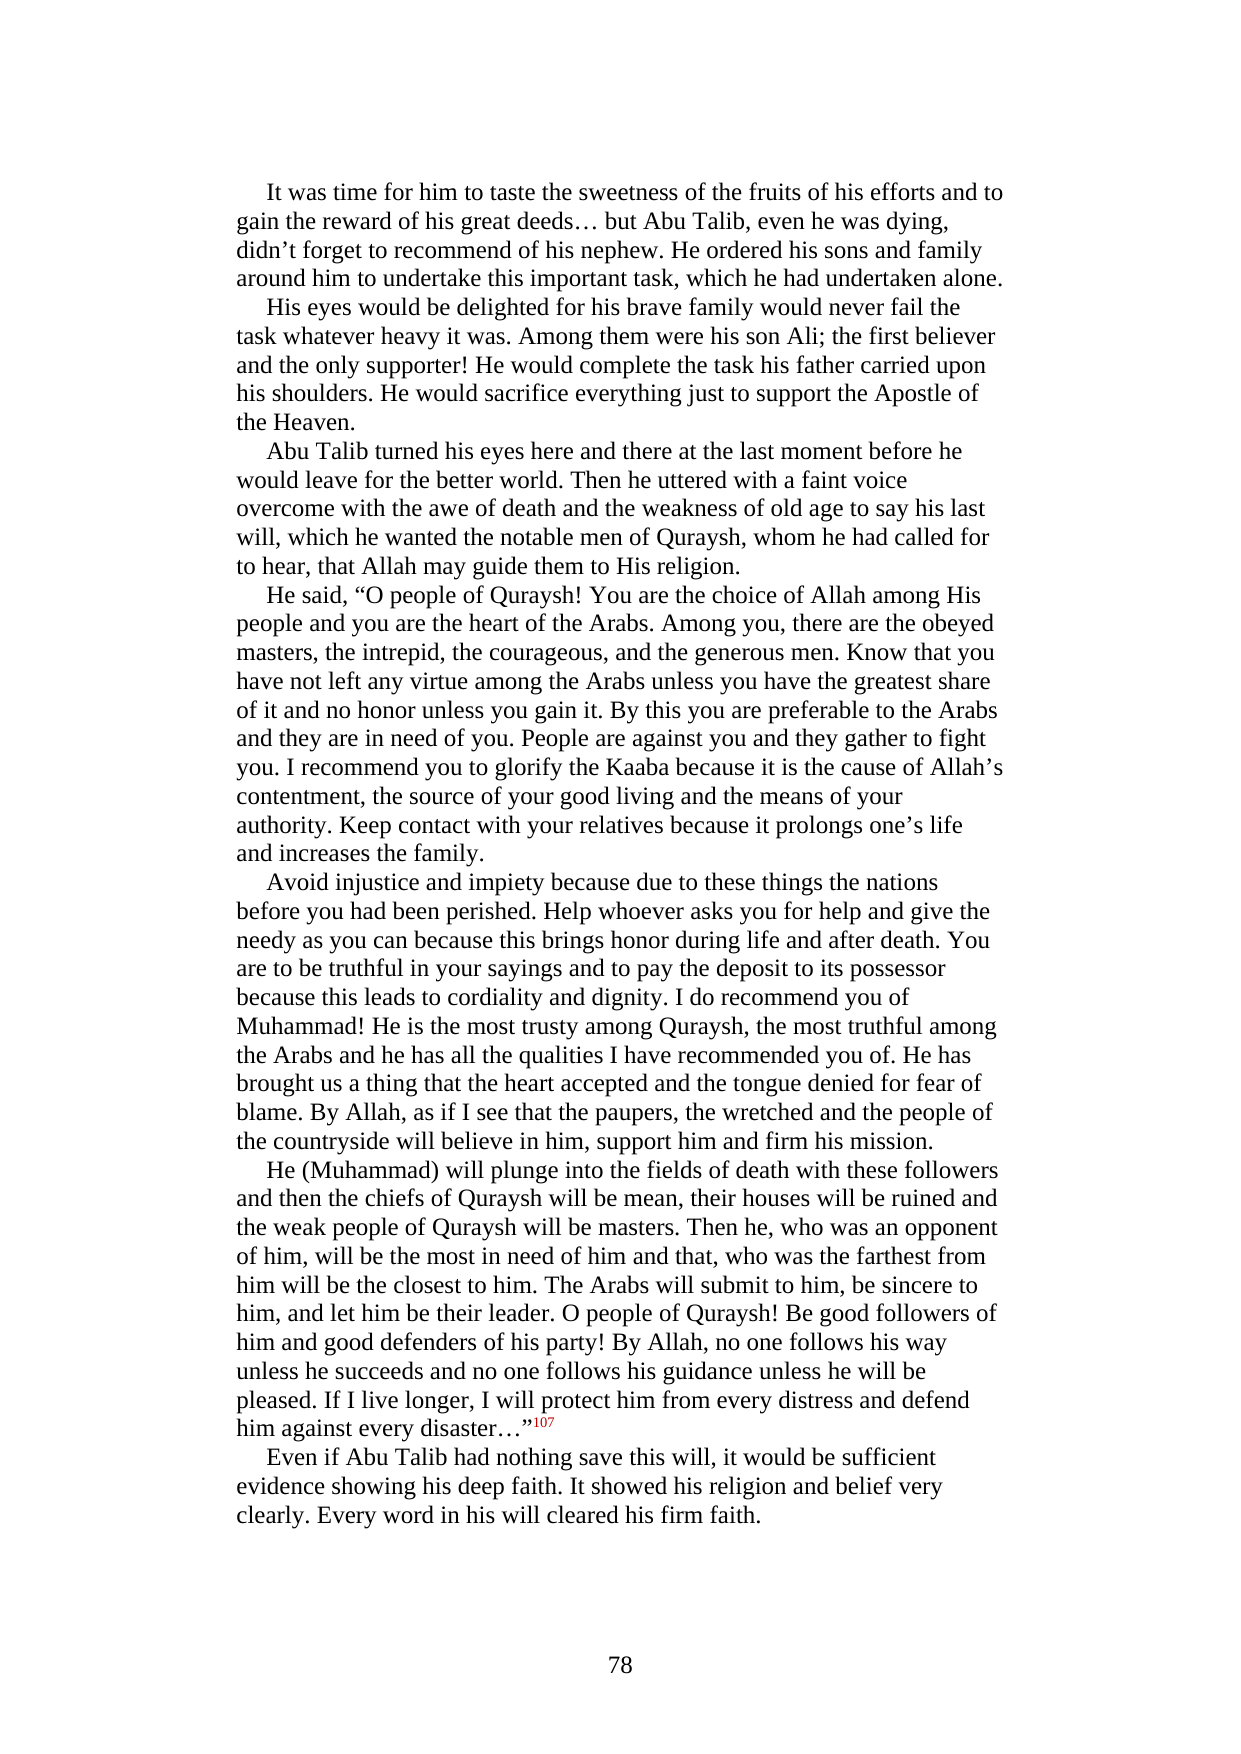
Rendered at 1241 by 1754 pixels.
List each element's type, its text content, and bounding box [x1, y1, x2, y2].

text He said, “O people of Quraysh! You are the choice of Allah among His people and you are the heart of the Arabs. Among you, there are the obeyed masters, the intrepid, the courageous, and the generous men. Know that you have not left any virtue among the Arabs unless you have the greatest share of it and no honor unless you gain it. By this you are preferable to the Arabs and they are in need of you. People are against you and they gather to fight you. I recommend you to glorify the Kaaba because it is the cause of Allah’s contentment, the source of your good living and the means of your authority. Keep contact with your relatives because it prolongs one’s life and increases the family. [236, 580, 1004, 867]
text It was time for him to taste the sweetness of the fruits of his efforts and to gain the reward of his great deeds… but Abu Talib, even he was dying, didn’t forget to recommend of his nephew. He ordered his sons and family around him to undertake this important task, which he had undertaken alone. [236, 177, 1004, 292]
text Abu Talib turned his eyes here and there at the last moment before he would leave for the better world. Then he uttered with a faint voice overcome with the awe of death and the weakness of old age to say his last will, which he wanted the notable men of Quraysh, whom he had called for to hear, that Allah may guide them to His religion. [236, 436, 1004, 580]
text Even if Abu Talib had nothing save this will, it would be sufficient evidence showing his deep faith. It showed his religion and belief very clearly. Every word in his will cleared his firm faith. [236, 1442, 1004, 1528]
text His eyes would be delighted for his brave family would never fail the task whatever heavy it was. Among them were his son Ali; the first believer and the only supporter! He would complete the task his father carried upon his shoulders. He would sacrifice everything just to support the Apostle of the Heaven. [236, 292, 1004, 436]
text Avoid injustice and impiety because due to these things the nations before you had been perished. Help whoever asks you for help and give the needy as you can because this brings honor during life and after death. You are to be truthful in your sayings and to pay the deposit to its possessor because this leads to cordiality and dignity. I do recommend you of Muhammad! He is the most trusty among Quraysh, the most truthful among the Arabs and he has all the qualities I have recommended you of. He has brought us a thing that the heart accepted and the tongue denied for fear of blame. By Allah, as if I see that the paupers, the wretched and the people of the countryside will believe in him, support him and firm his mission. [236, 867, 1004, 1155]
text He (Muhammad) will plunge into the fields of death with these followers and then the chiefs of Quraysh will be mean, their houses will be ruined and the weak people of Quraysh will be masters. Then he, who was an opponent of him, will be the most in need of him and that, who was the farthest from him will be the closest to him. The Arabs will submit to him, be sincere to him, and let him be their leader. O people of Quraysh! Be good followers of him and good defenders of his party! By Allah, no one follows his way unless he succeeds and no one follows his guidance unless he will be pleased. If I live longer, I will protect him from every distress and defend him against every disaster…”107 [236, 1155, 1004, 1442]
